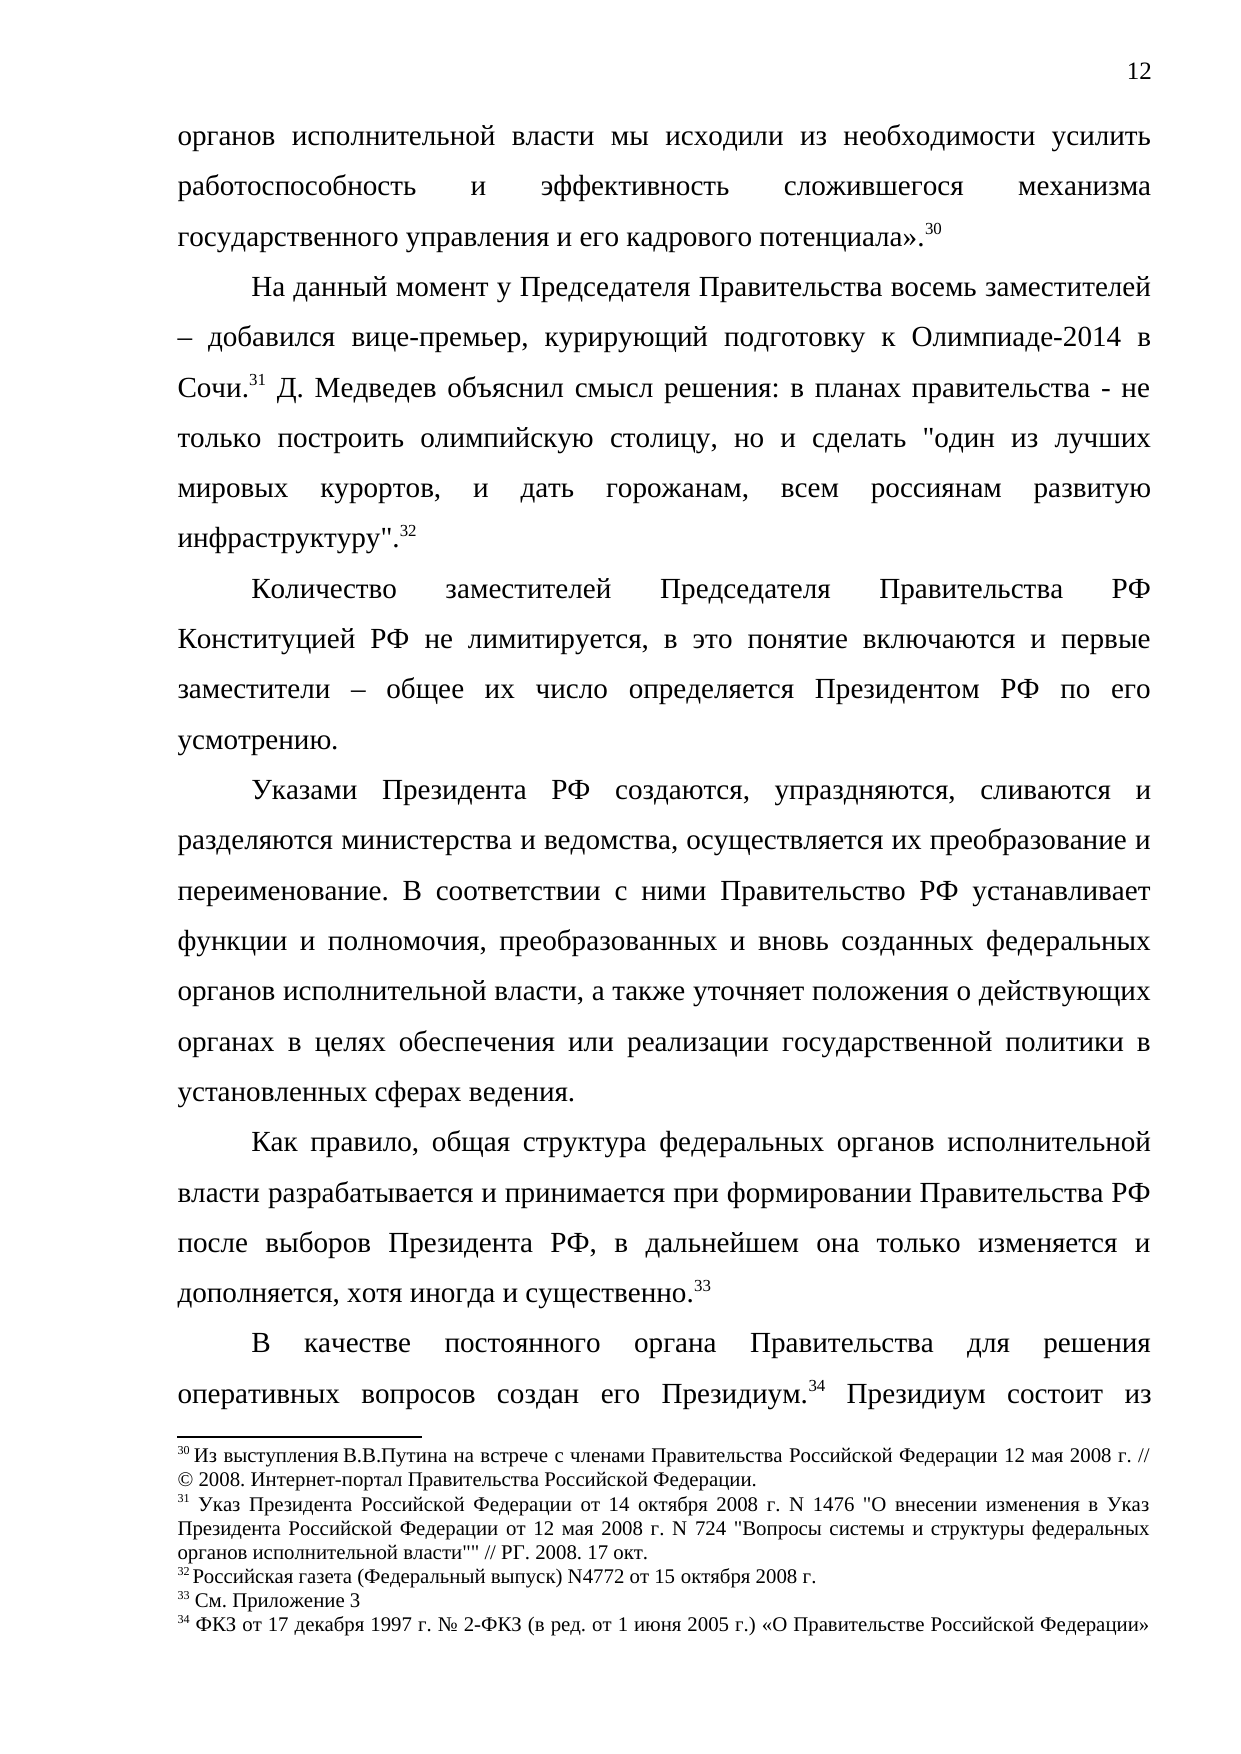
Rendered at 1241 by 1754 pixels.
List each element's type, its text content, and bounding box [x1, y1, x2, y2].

text Указами Президента РФ создаются, упраздняются, сливаются и разделяются министерства и ведомства, осуществляется их преобразование и переименование. В соответствии с ними Правительство РФ устанавливает функции и полномочия, преобразованных и вновь созданных федеральных органов исполнительной власти, а также уточняет положения о действующих органах в целях обеспечения или реализации государственной политики в установленных сферах ведения. [177, 772, 1152, 1108]
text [177, 1326, 1152, 1409]
text На данный момент у Председателя Правительства восемь заместителей – добавился вице-премьер, курирующий подготовку к Олимпиаде-2014 в Сочи. Д. Медведев объяснил смысл решения: в планах правительства - не только построить олимпийскую столицу, но и сделать "один из лучших мировых курортов, и дать горожанам, всем россиянам развитую инфраструктуру". [177, 269, 1152, 554]
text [177, 118, 1152, 252]
text Количество заместителей Председателя Правительства РФ Конституцией РФ не лимитируется, в это понятие включаются и первые заместители – общее их число определяется Президентом РФ по его усмотрению. [177, 571, 1152, 755]
text Как правило, общая структура федеральных органов исполнительной власти разрабатывается и принимается при формировании Правительства РФ после выборов Президента РФ, в дальнейшем она только изменяется и дополняется, хотя иногда и существенно. [177, 1124, 1152, 1309]
